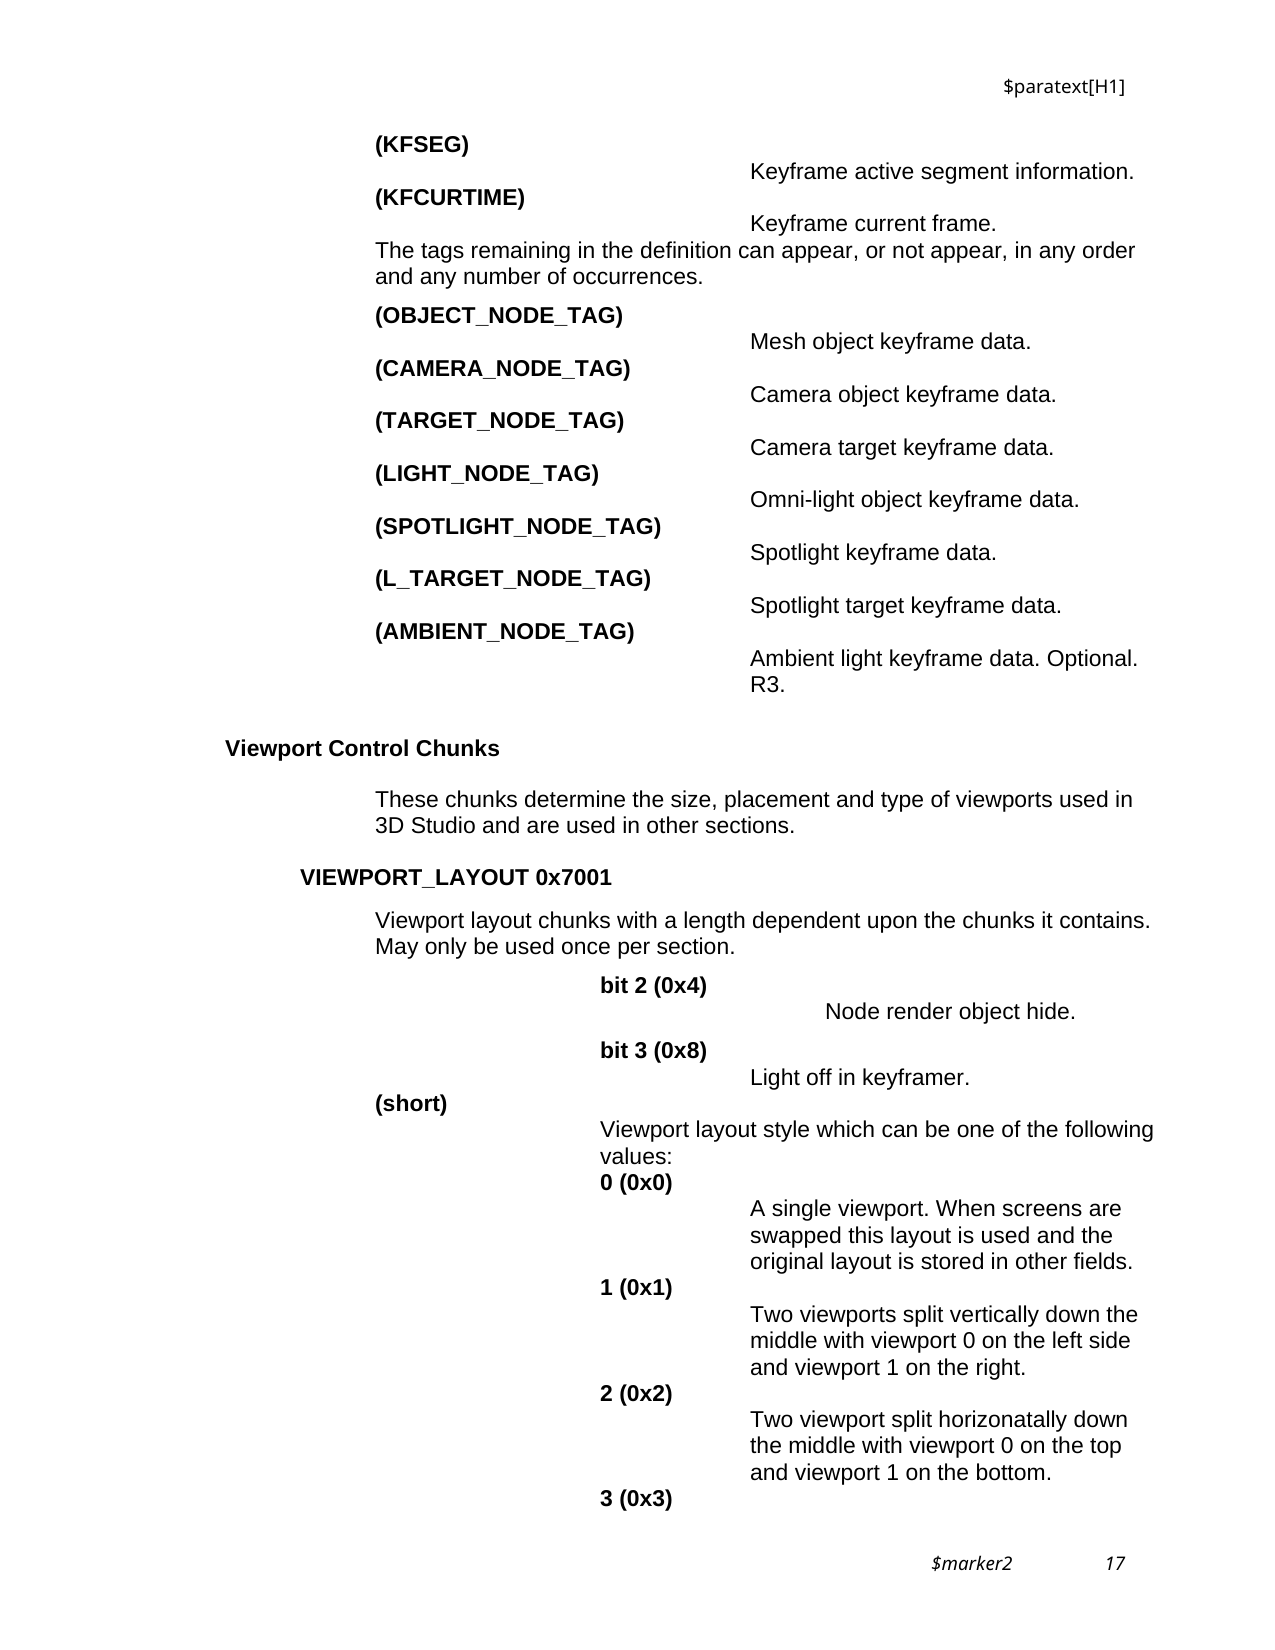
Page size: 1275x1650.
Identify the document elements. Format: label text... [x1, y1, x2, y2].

text (KFCURTIME) [375, 184, 937, 210]
text Node render object hide. [825, 998, 1162, 1025]
text 2 (0x2) [600, 1380, 712, 1406]
text (CAMERA_NODE_TAG) [375, 354, 937, 381]
text (short) [375, 1090, 937, 1116]
text The tags remaining in the definition can appear, or not appear, in any order and any number of occurrences. [375, 237, 1162, 289]
text (L_TARGET_NODE_TAG) [375, 565, 937, 592]
text Camera object keyframe data. [750, 381, 1162, 407]
text 3 (0x3) [600, 1485, 712, 1512]
text Viewport layout style which can be one of the following values: [600, 1116, 1162, 1169]
text Light off in keyframer. [750, 1063, 1162, 1090]
text (OBJECT_NODE_TAG) [375, 302, 937, 328]
text These chunks determine the size, placement and type of viewports used in 3D Studio and are used in other sections. [375, 786, 1162, 839]
text (SPOTLIGHT_NODE_TAG) [375, 513, 937, 539]
text Camera target keyframe data. [750, 434, 1162, 460]
text (KFSEG) [375, 131, 937, 158]
text Viewport Control Chunks [225, 735, 1162, 761]
text bit 2 (0x4) [600, 972, 712, 998]
text bit 3 (0x8) [600, 1037, 712, 1063]
text Keyframe active segment information. [750, 158, 1162, 184]
text Spotlight keyframe data. [750, 539, 1162, 565]
text (LIGHT_NODE_TAG) [375, 460, 937, 486]
text Keyframe current frame. [750, 210, 1162, 237]
text A single viewport. When screens are swapped this layout is used and the original layout is stored in other fields. [750, 1195, 1162, 1274]
text Ambient light keyframe data. Optional. R3. [750, 644, 1162, 697]
text Omni-light object keyframe data. [750, 486, 1162, 513]
text Viewport layout chunks with a length dependent upon the chunks it contains. May only be used once per section. [375, 907, 1162, 959]
text Mesh object keyframe data. [750, 328, 1162, 354]
text (AMBIENT_NODE_TAG) [375, 618, 937, 644]
text Spotlight target keyframe data. [750, 592, 1162, 618]
text Two viewports split vertically down the middle with viewport 0 on the left side and viewport 1 on the right. [750, 1301, 1162, 1380]
text VIEWPORT_LAYOUT 0x7001 [300, 864, 1162, 890]
text 0 (0x0) [600, 1169, 712, 1195]
text 1 (0x1) [600, 1274, 712, 1301]
text Two viewport split horizonatally down the middle with viewport 0 on the top and viewport 1 on the bottom. [750, 1406, 1162, 1485]
text (TARGET_NODE_TAG) [375, 407, 937, 434]
